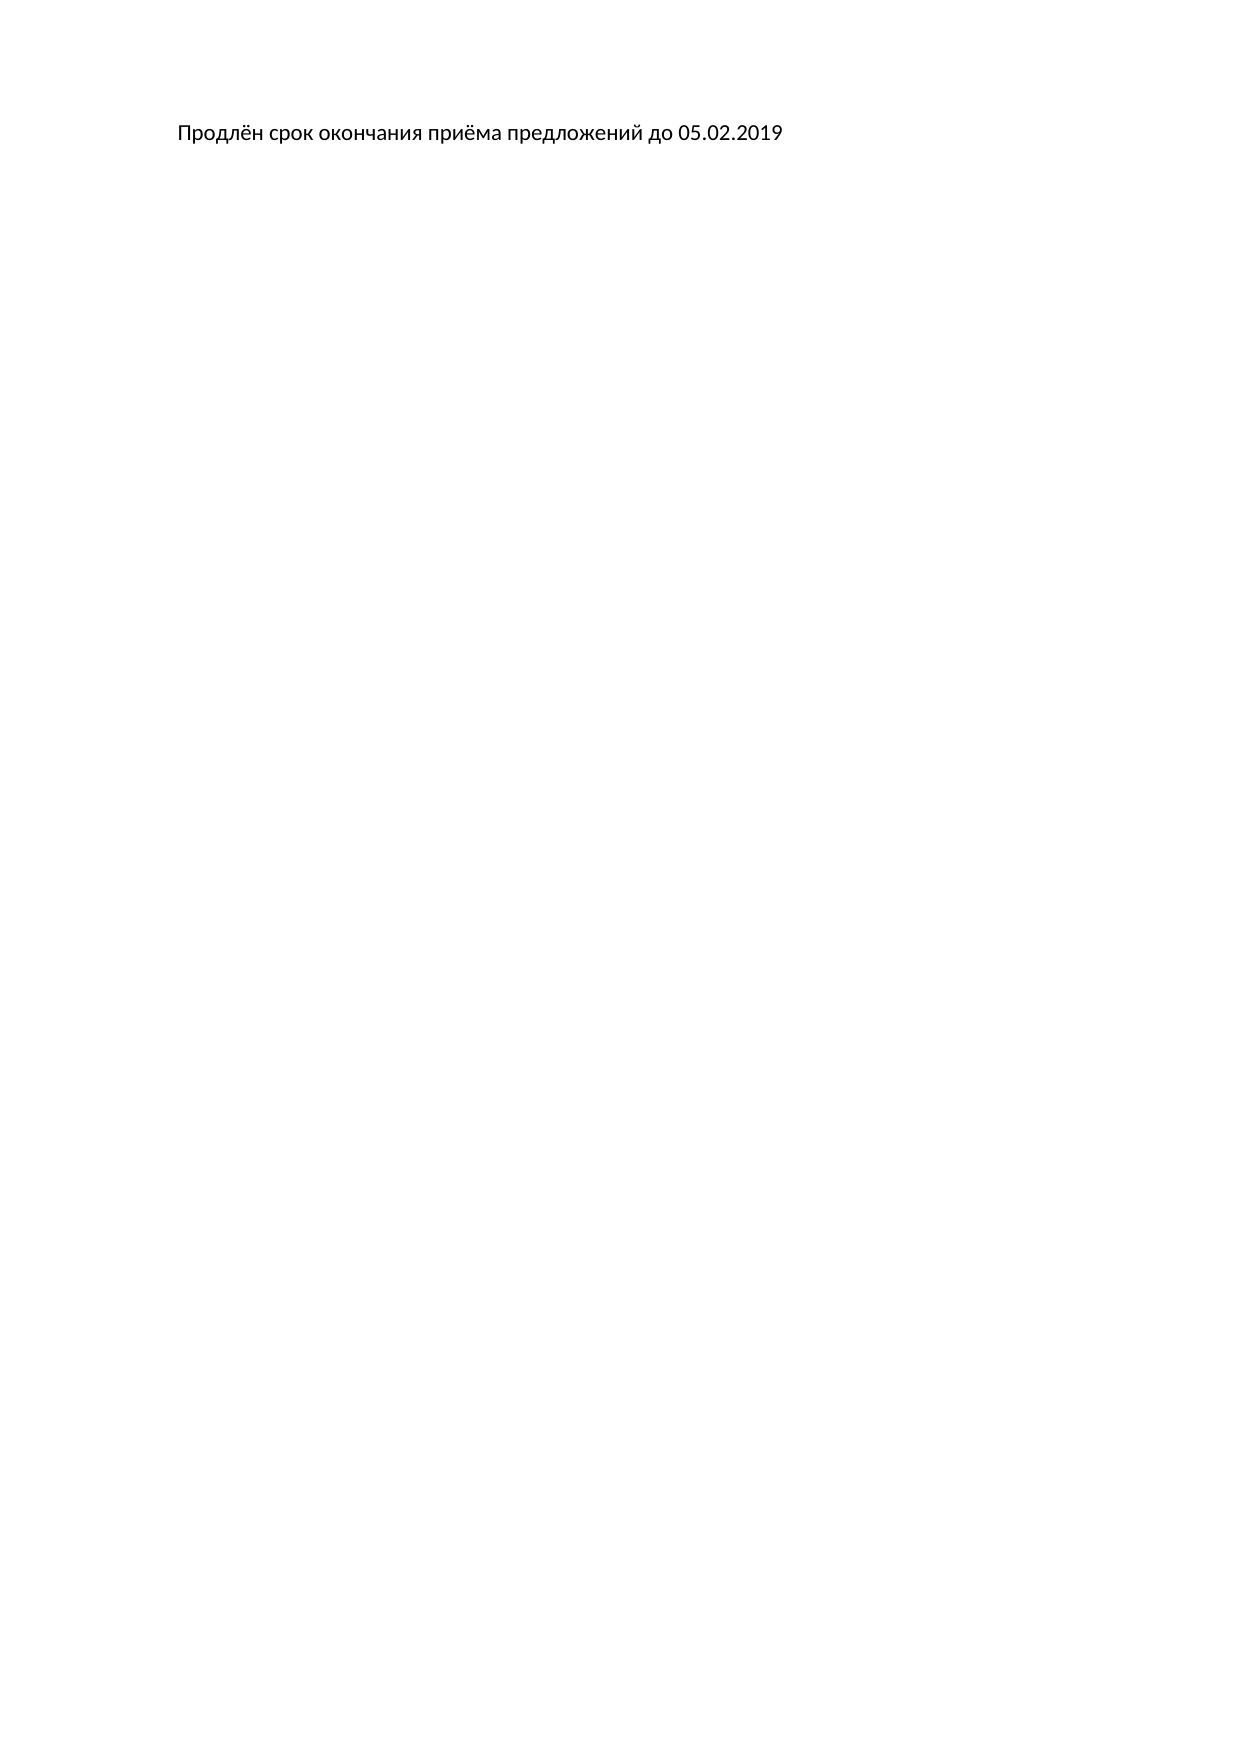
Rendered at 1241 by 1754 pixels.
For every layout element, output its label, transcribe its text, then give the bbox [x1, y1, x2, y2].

text Продлён срок окончания приёма предложений до 05.02.2019 [177, 118, 1152, 146]
